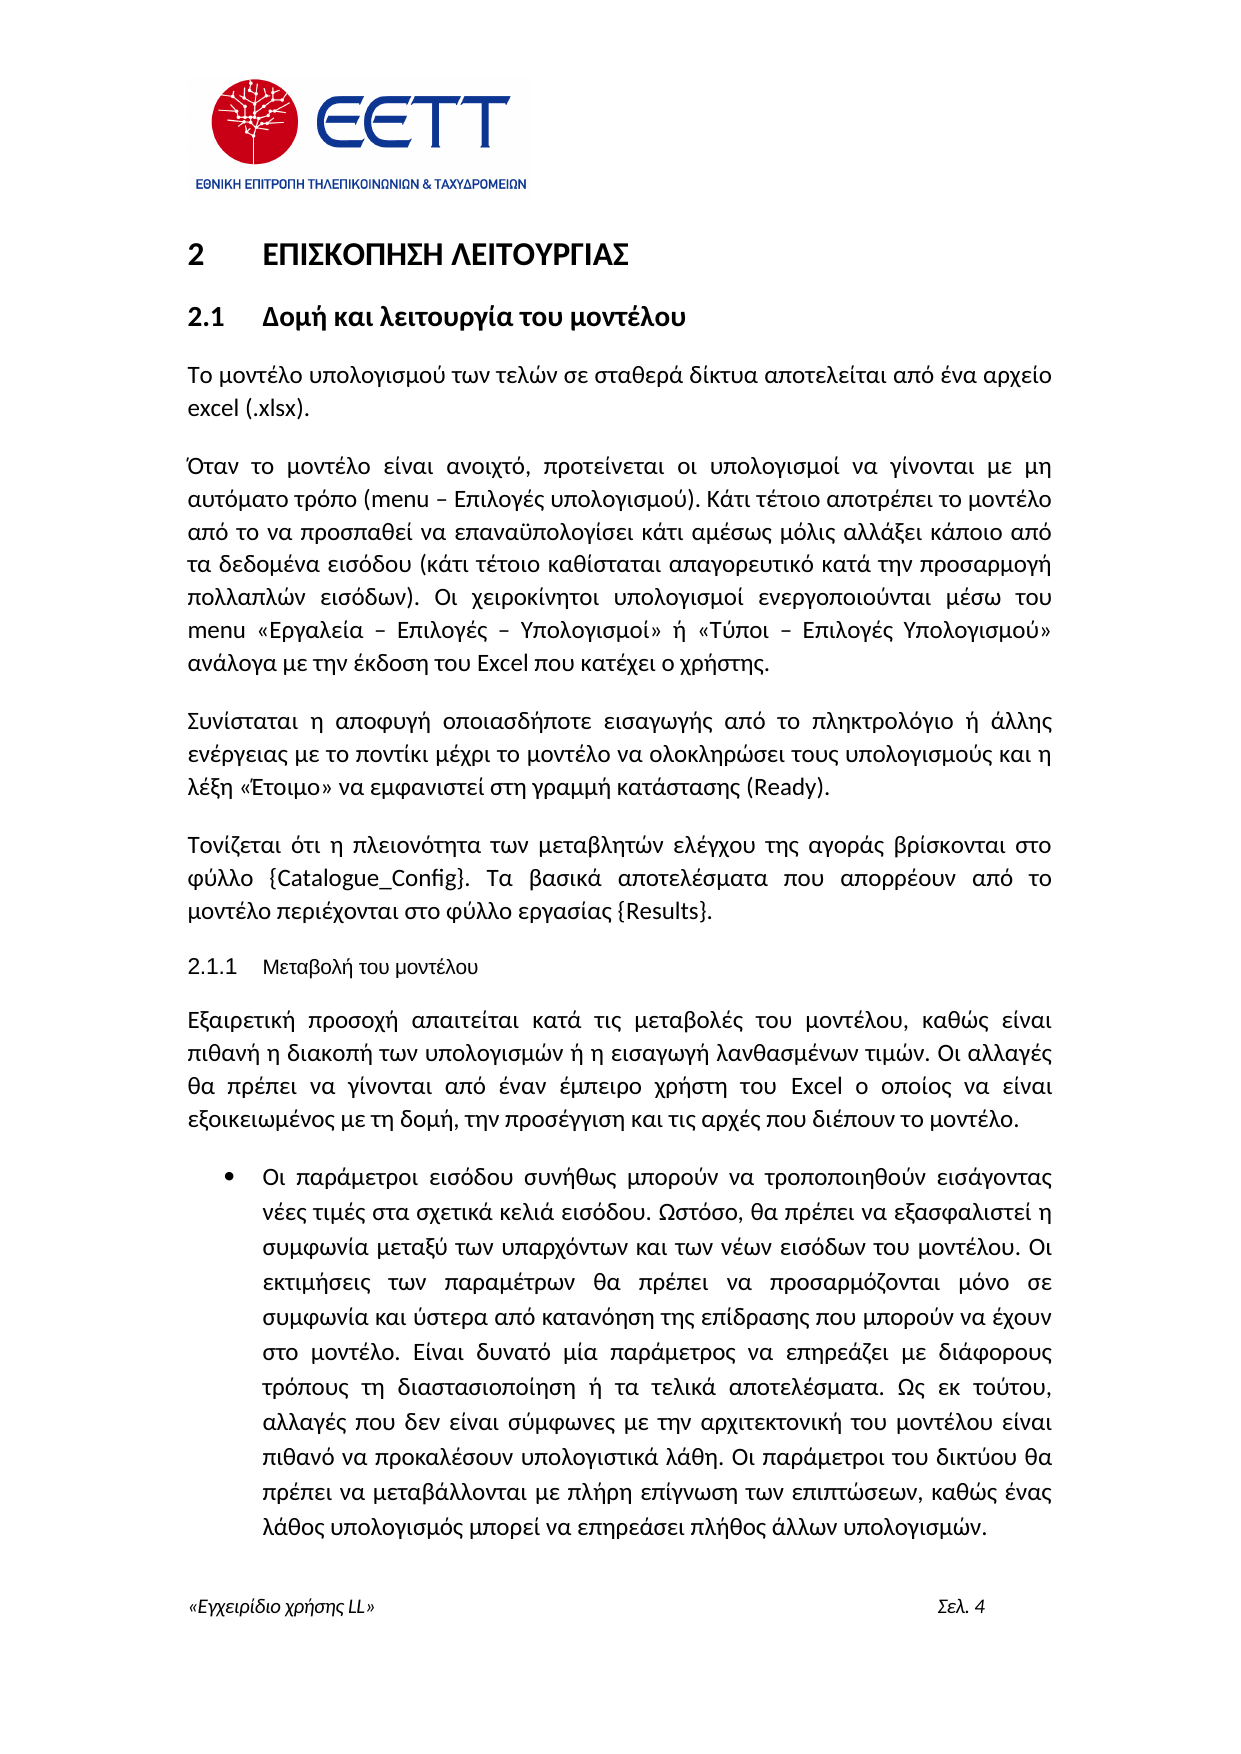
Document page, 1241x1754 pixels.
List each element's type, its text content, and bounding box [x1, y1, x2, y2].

picture [187, 75, 532, 199]
text Τονίζεται ότι η πλειονότητα των μεταβλητών ελέγχου της αγοράς βρίσκονται στο φύλλο {Catalogue_Config}. Τα βασικά αποτελέσματα που απορρέουν από το μοντέλο περιέχονται στο φύλλο εργασίας {Results}. [187, 829, 1053, 925]
text Όταν το μοντέλο είναι ανοιχτό, προτείνεται οι υπολογισμοί να γίνονται με μη αυτόματο τρόπο (menu – Επιλογές υπολογισμού). Κάτι τέτοιο αποτρέπει το μοντέλο από το να προσπαθεί να επαναϋπολογίσει κάτι αμέσως μόλις αλλάξει κάποιο από τα δεδομένα εισόδου (κάτι τέτοιο καθίσταται απαγορευτικό κατά την προσαρμογή πολλαπλών εισόδων). Οι χειροκίνητοι υπολογισμοί ενεργοποιούνται μέσω του menu «Εργαλεία – Επιλογές – Υπολογισμοί» ή «Τύποι – Επιλογές Υπολογισμού» ανάλογα με την έκδοση του Excel που κατέχει ο χρήστης. [187, 450, 1053, 678]
list Οι παράμετροι εισόδου συνήθως μπορούν να τροποποιηθούν εισάγοντας νέες τιμές στα σχετικά κελιά εισόδου. Ωστόσο, θα πρέπει να εξασφαλιστεί η συμφωνία μεταξύ των υπαρχόντων και των νέων εισόδων του μοντέλου. Οι εκτιμήσεις των παραμέτρων θα πρέπει να προσαρμόζονται μόνο σε συμφωνία και ύστερα από κατανόηση της επίδρασης που μπορούν να έχουν στο μοντέλο. Είναι δυνατό μία παράμετρος να επηρεάζει με διάφορους τρόπους τη διαστασιοποίηση ή τα τελικά αποτελέσματα. Ως εκ τούτου, αλλαγές που δεν είναι σύμφωνες με την αρχιτεκτονική του μοντέλου είναι πιθανό να προκαλέσουν υπολογιστικά λάθη. Οι παράμετροι του δικτύου θα πρέπει να μεταβάλλονται με πλήρη επίγνωση των επιπτώσεων, καθώς ένας λάθος υπολογισμός μπορεί να επηρεάσει πλήθος άλλων υπολογισμών. [225, 1161, 1053, 1541]
subtitle επισκοπηση λειτουργιασ [187, 233, 1053, 273]
subtitle Δομή και λειτουργία του μοντέλου [187, 298, 1053, 334]
text Συνίσταται η αποφυγή οποιασδήποτε εισαγωγής από το πληκτρολόγιο ή άλλης ενέργειας με το ποντίκι μέχρι το μοντέλο να ολοκληρώσει τους υπολογισμούς και η λέξη «Έτοιμο» να εμφανιστεί στη γραμμή κατάστασης (Ready). [187, 705, 1053, 802]
subtitle Μεταβολή του μοντέλου [187, 953, 1053, 979]
text Εξαιρετική προσοχή απαιτείται κατά τις μεταβολές του μοντέλου, καθώς είναι πιθανή η διακοπή των υπολογισμών ή η εισαγωγή λανθασμένων τιμών. Οι αλλαγές θα πρέπει να γίνονται από έναν έμπειρο χρήστη του Excel ο οποίος να είναι εξοικειωμένος με τη δομή, την προσέγγιση και τις αρχές που διέπουν το μοντέλο. [187, 1004, 1053, 1133]
text Το μοντέλο υπολογισμού των τελών σε σταθερά δίκτυα αποτελείται από ένα αρχείο excel (.xlsx). [187, 359, 1053, 422]
